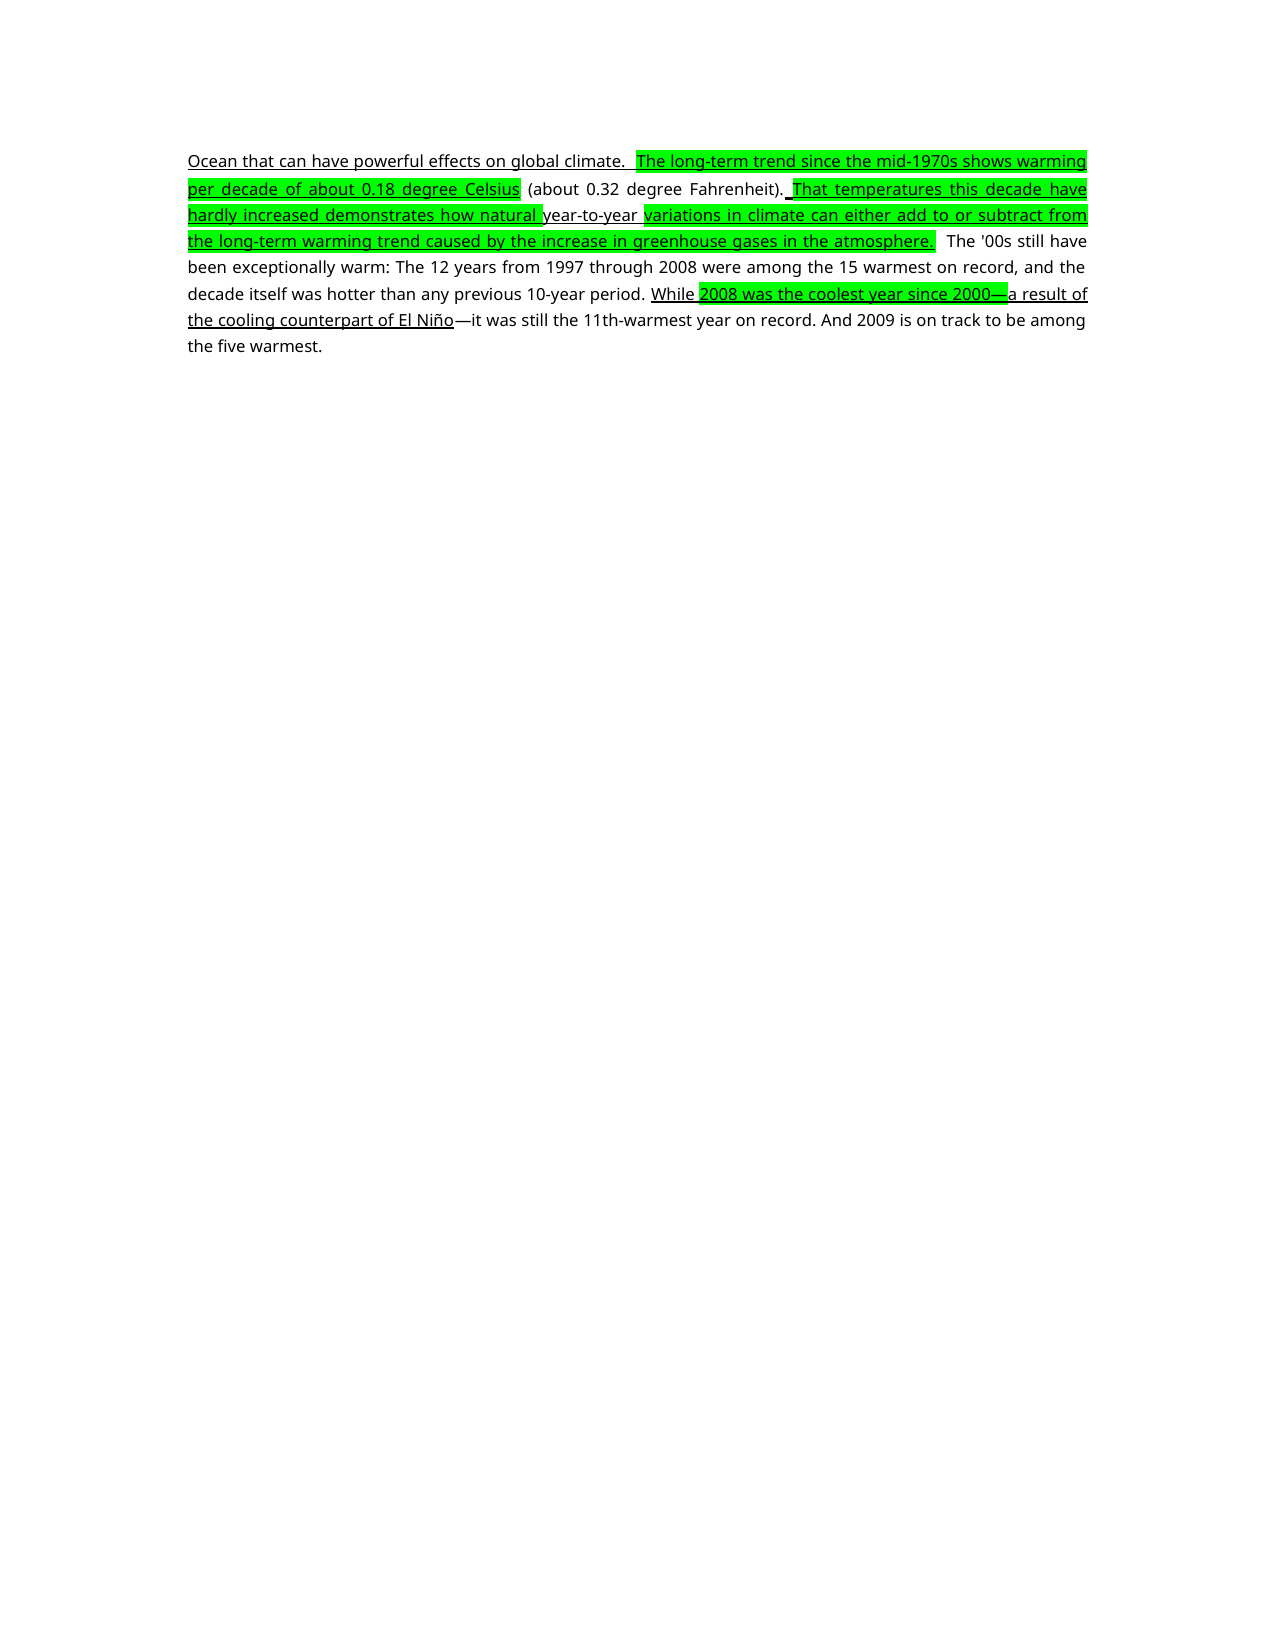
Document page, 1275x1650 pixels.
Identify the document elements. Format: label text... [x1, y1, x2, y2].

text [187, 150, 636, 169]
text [187, 170, 1087, 223]
